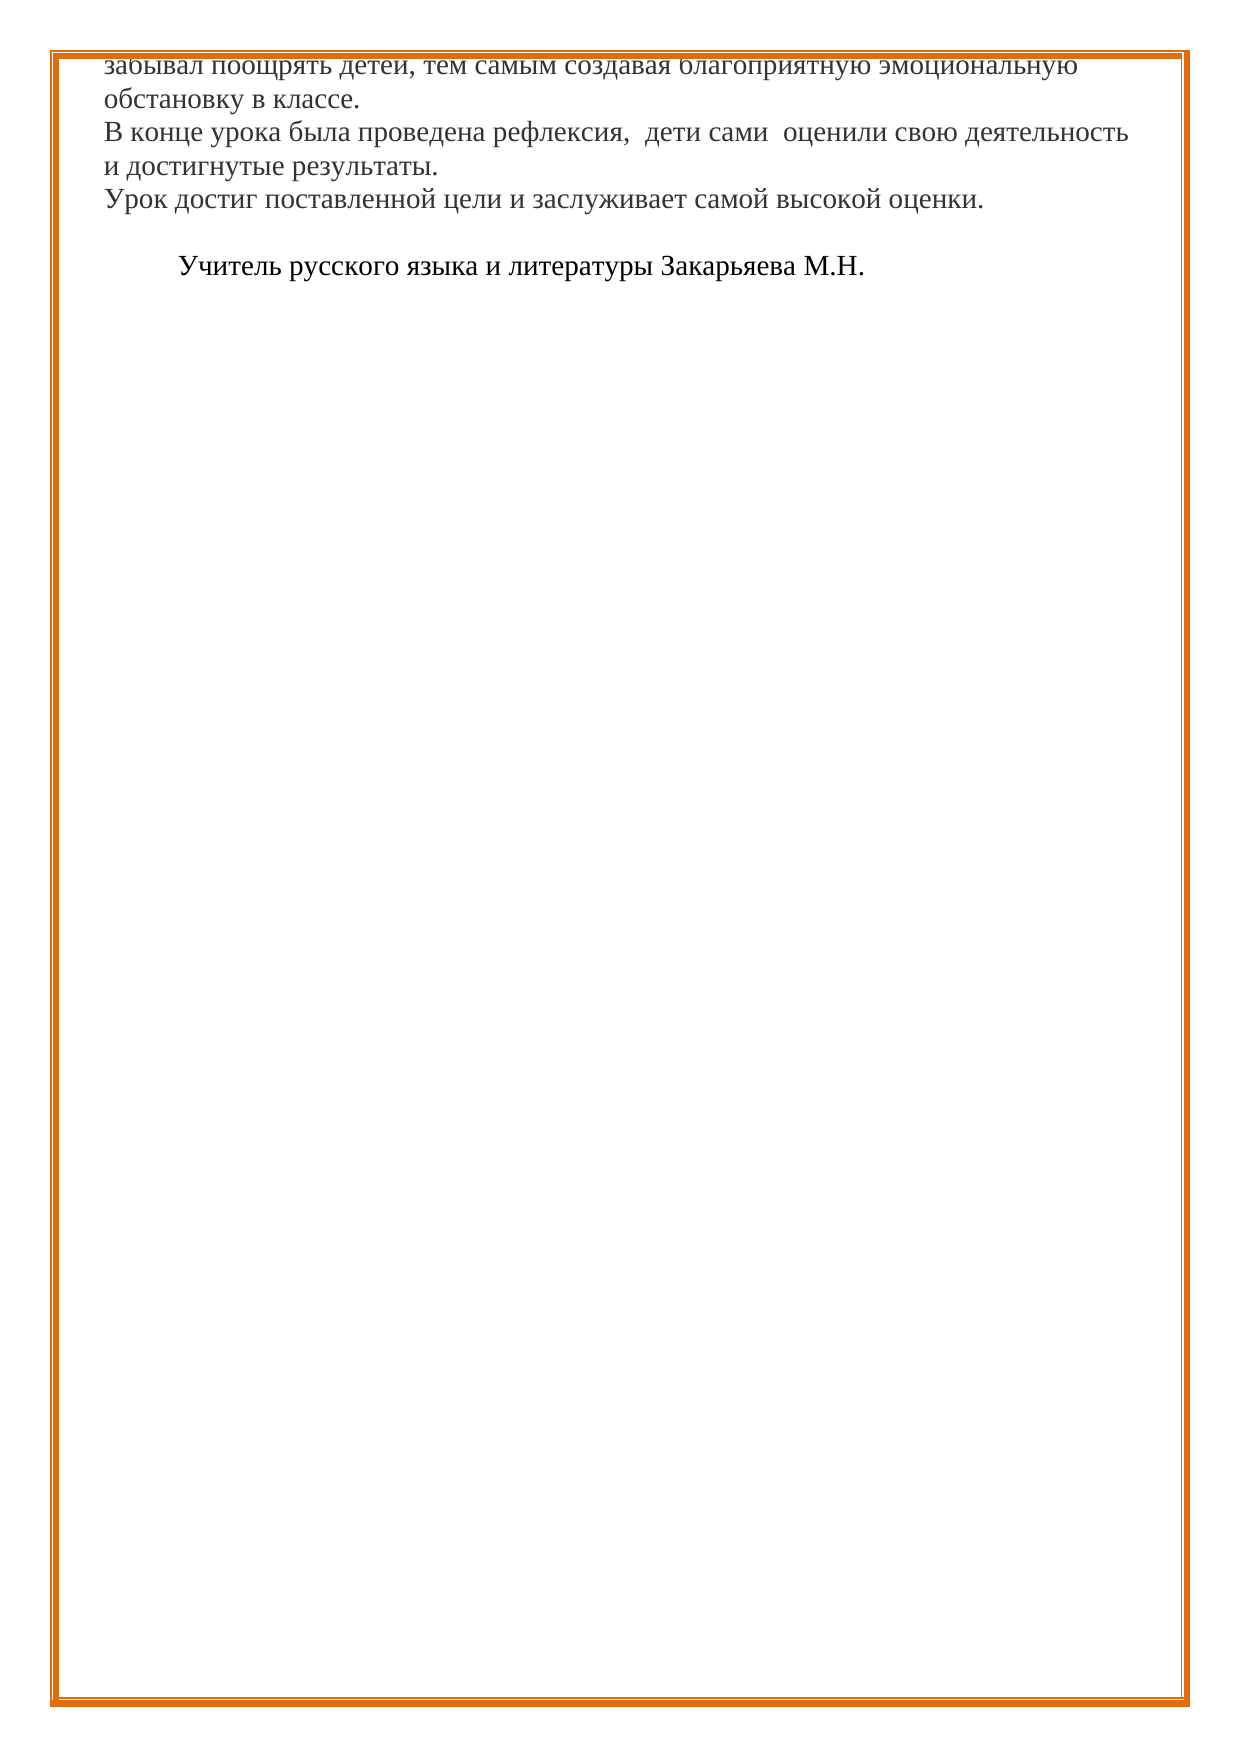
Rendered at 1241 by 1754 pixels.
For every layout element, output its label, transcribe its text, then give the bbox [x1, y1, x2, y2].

text Урок достиг поставленной цели и заслуживает самой высокой оценки. [103, 181, 1152, 215]
text В конце урока была проведена рефлексия, дети сами оценили свою деятельность и достигнутые результаты. [103, 114, 1152, 181]
text Учитель русского языка и литературы Закарьяева М.Н. [103, 248, 1152, 282]
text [103, 59, 1152, 114]
